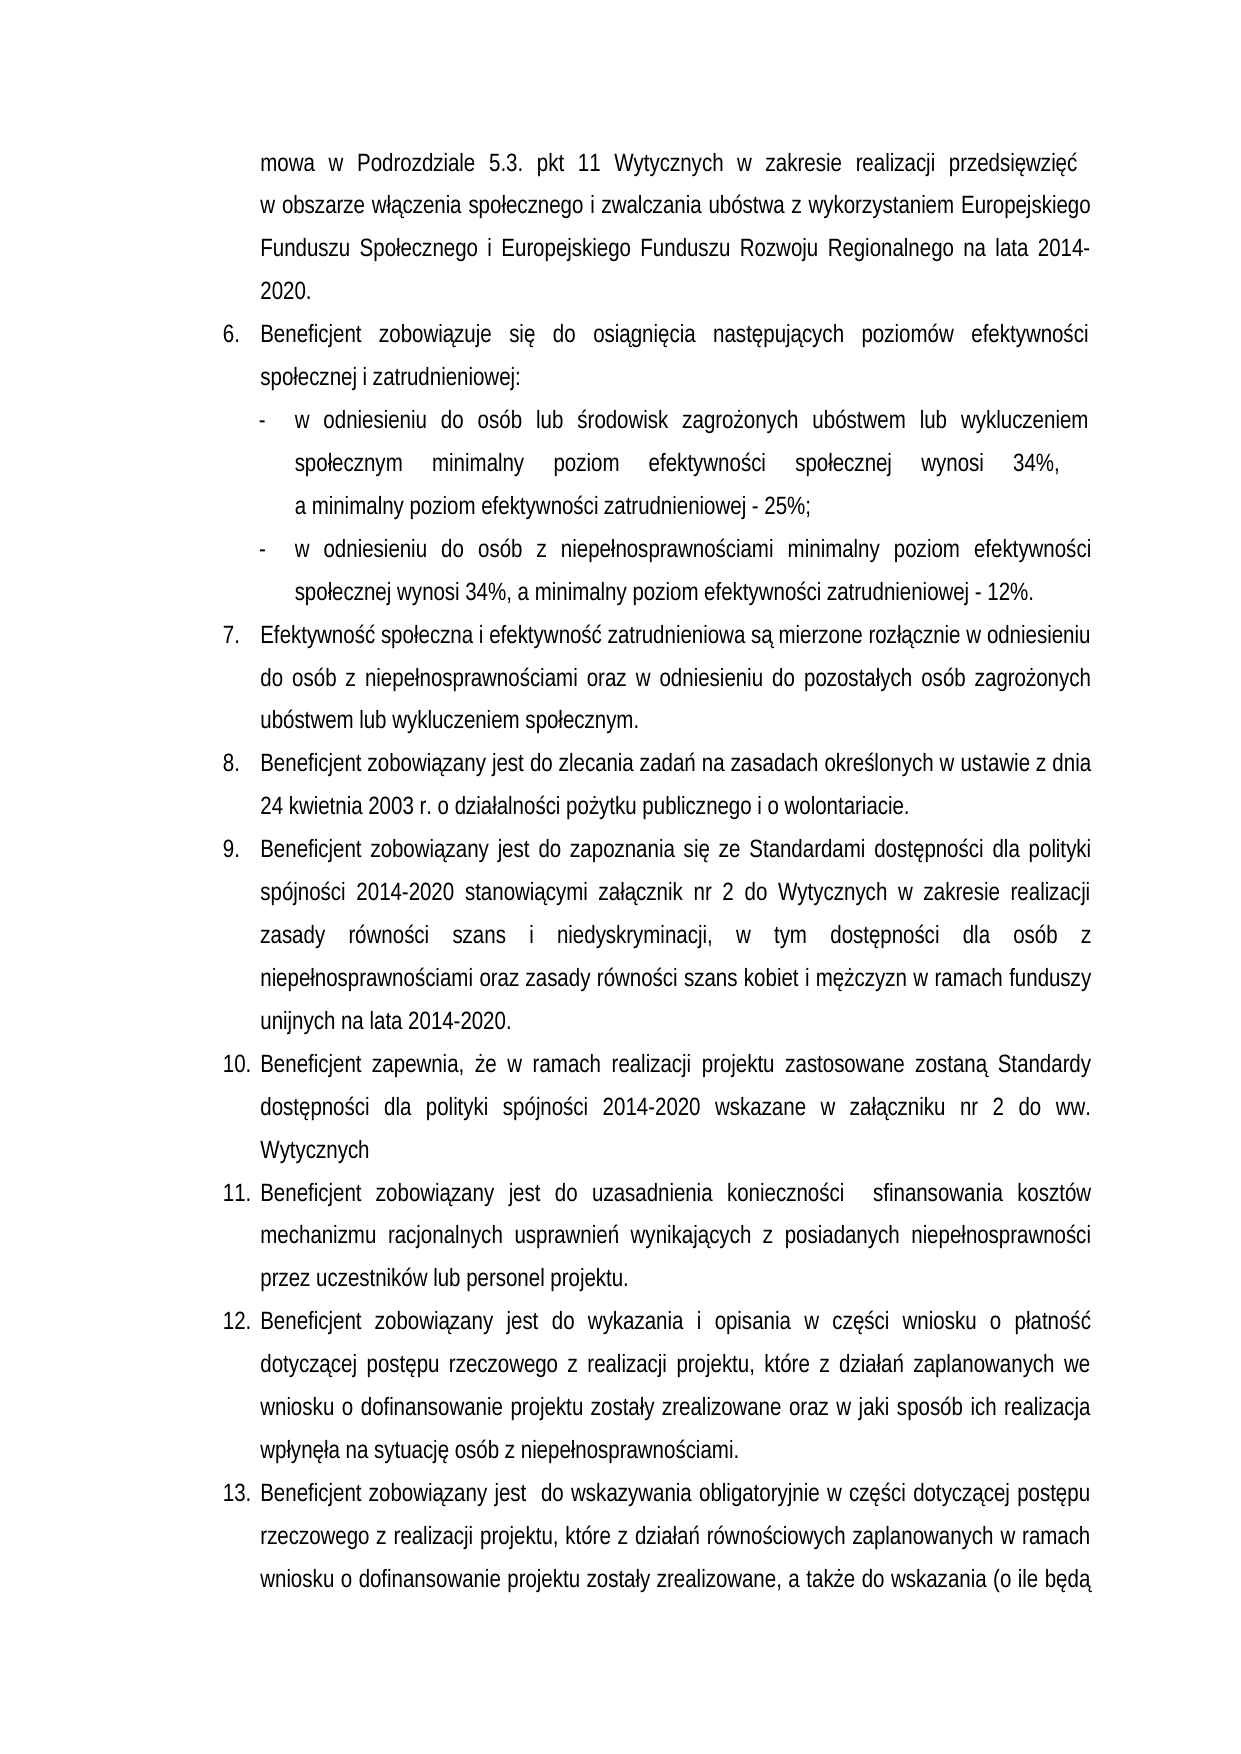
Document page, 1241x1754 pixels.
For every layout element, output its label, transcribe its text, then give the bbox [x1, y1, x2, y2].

list Efektywność społeczna i efektywność zatrudnieniowa są mierzone rozłącznie w odniesieniu do osób z niepełnosprawnościami oraz w odniesieniu do pozostałych osób zagrożonych ubóstwem lub wykluczeniem społecznym. [223, 620, 1093, 734]
text - w odniesieniu do osób z niepełnosprawnościami minimalny poziom efektywności społecznej wynosi 34%, a minimalny poziom efektywności zatrudnieniowej - 12%. [259, 534, 1093, 605]
text - w odniesieniu do osób lub środowisk zagrożonych ubóstwem lub wykluczeniem społecznym minimalny poziom efektywności społecznej wynosi 34%, a minimalny poziom efektywności zatrudnieniowej - 25%; [259, 405, 1090, 519]
list Beneficjent zobowiązuje się do osiągnięcia następujących poziomów efektywności społecznej i zatrudnieniowej: [223, 319, 1090, 391]
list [223, 148, 1093, 305]
list Beneficjent zobowiązany jest do zapoznania się ze Standardami dostępności dla polityki spójności 2014-2020 stanowiącymi załącznik nr 2 do Wytycznych w zakresie realizacji zasady równości szans i niedyskryminacji, w tym dostępności dla osób z niepełnosprawnościami oraz zasady równości szans kobiet i mężczyzn w ramach funduszy unijnych na lata 2014-2020. [223, 834, 1093, 1034]
list Beneficjent zobowiązany jest do wykazania i opisania w części wniosku o płatność dotyczącej postępu rzeczowego z realizacji projektu, które z działań zaplanowanych we wniosku o dofinansowanie projektu zostały zrealizowane oraz w jaki sposób ich realizacja wpłynęła na sytuację osób z niepełnosprawnościami. [223, 1306, 1093, 1464]
list Beneficjent zobowiązany jest do uzasadnienia konieczności sfinansowania kosztów mechanizmu racjonalnych usprawnień wynikających z posiadanych niepełnosprawności przez uczestników lub personel projektu. [223, 1178, 1093, 1292]
list Beneficjent zapewnia, że w ramach realizacji projektu zastosowane zostaną Standardy dostępności dla polityki spójności 2014-2020 wskazane w załączniku nr 2 do ww. Wytycznych [223, 1049, 1093, 1163]
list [223, 1478, 1093, 1592]
list Beneficjent zobowiązany jest do zlecania zadań na zasadach określonych w ustawie z dnia 24 kwietnia 2003 r. o działalności pożytku publicznego i o wolontariacie. [223, 748, 1093, 820]
